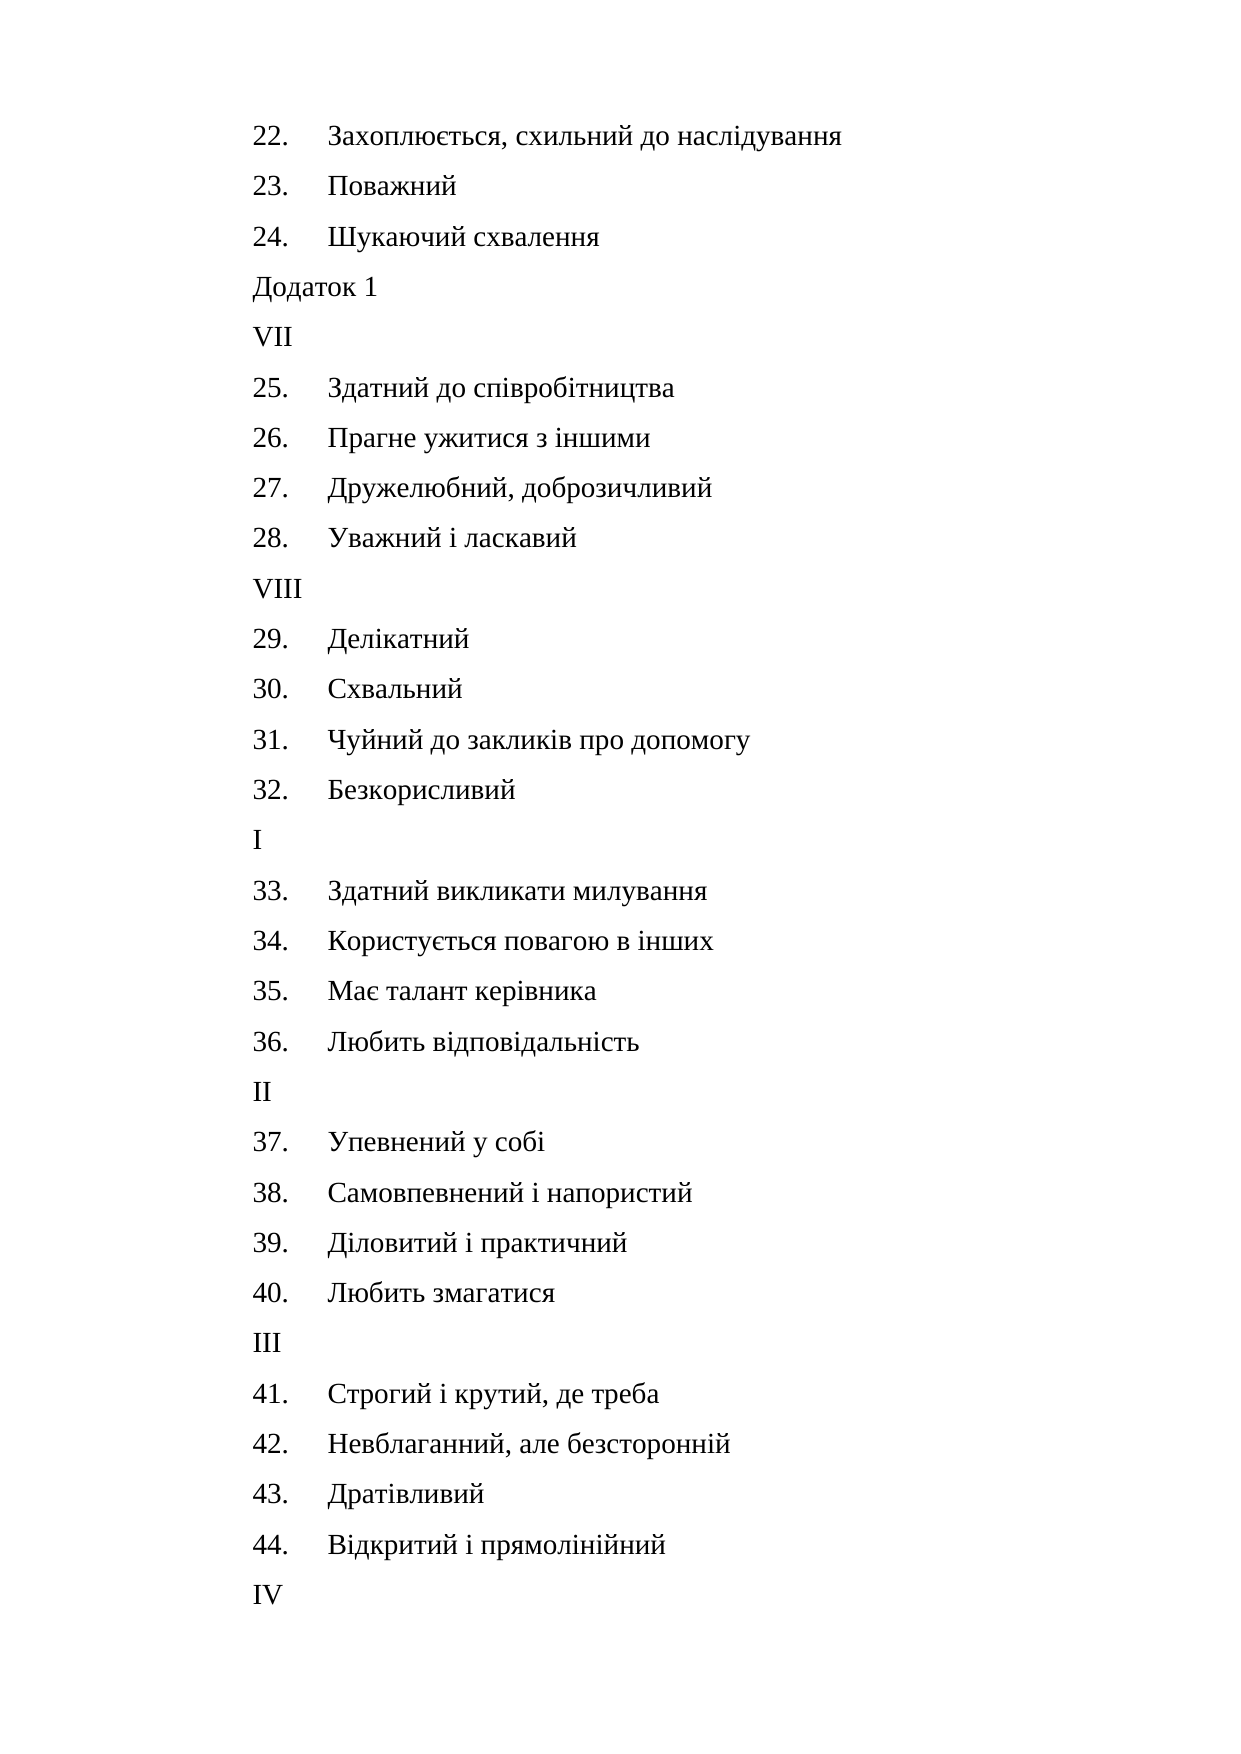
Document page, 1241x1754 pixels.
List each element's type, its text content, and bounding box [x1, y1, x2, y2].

list Строгий і крутий, де треба [177, 1376, 1152, 1409]
list Упевнений у собі [177, 1124, 1152, 1158]
list Дратівливий [177, 1477, 1152, 1510]
list Самовпевнений і напористий [177, 1175, 1152, 1208]
text VII [177, 319, 1152, 353]
list Відкритий і прямолінійний [177, 1527, 1152, 1560]
list Схвальний [177, 672, 1152, 705]
text IV [177, 1577, 1152, 1611]
list Шукаючий схвалення [177, 219, 1152, 252]
list Невблаганний, але безсторонній [177, 1426, 1152, 1460]
list Захоплюється, схильний до наслідування [177, 118, 1152, 152]
list Любить змагатися [177, 1275, 1152, 1309]
list Поважний [177, 168, 1152, 202]
list Любить відповідальність [177, 1024, 1152, 1057]
list Безкорисливий [177, 772, 1152, 806]
text I [177, 822, 1152, 856]
list Делікатний [177, 621, 1152, 655]
list Здатний до співробітництва [177, 370, 1152, 403]
text VIII [177, 571, 1152, 604]
text Додаток 1 [177, 269, 1152, 303]
list Діловитий і практичний [177, 1225, 1152, 1258]
list Прагне ужитися з іншими [177, 420, 1152, 453]
list Чуйний до закликів про допомогу [177, 722, 1152, 755]
list Має талант керівника [177, 973, 1152, 1007]
list Уважний і ласкавий [177, 521, 1152, 554]
list Здатний викликати милування [177, 873, 1152, 906]
text III [177, 1326, 1152, 1359]
list Користується повагою в інших [177, 923, 1152, 957]
list Дружелюбний, доброзичливий [177, 470, 1152, 504]
text II [177, 1074, 1152, 1108]
